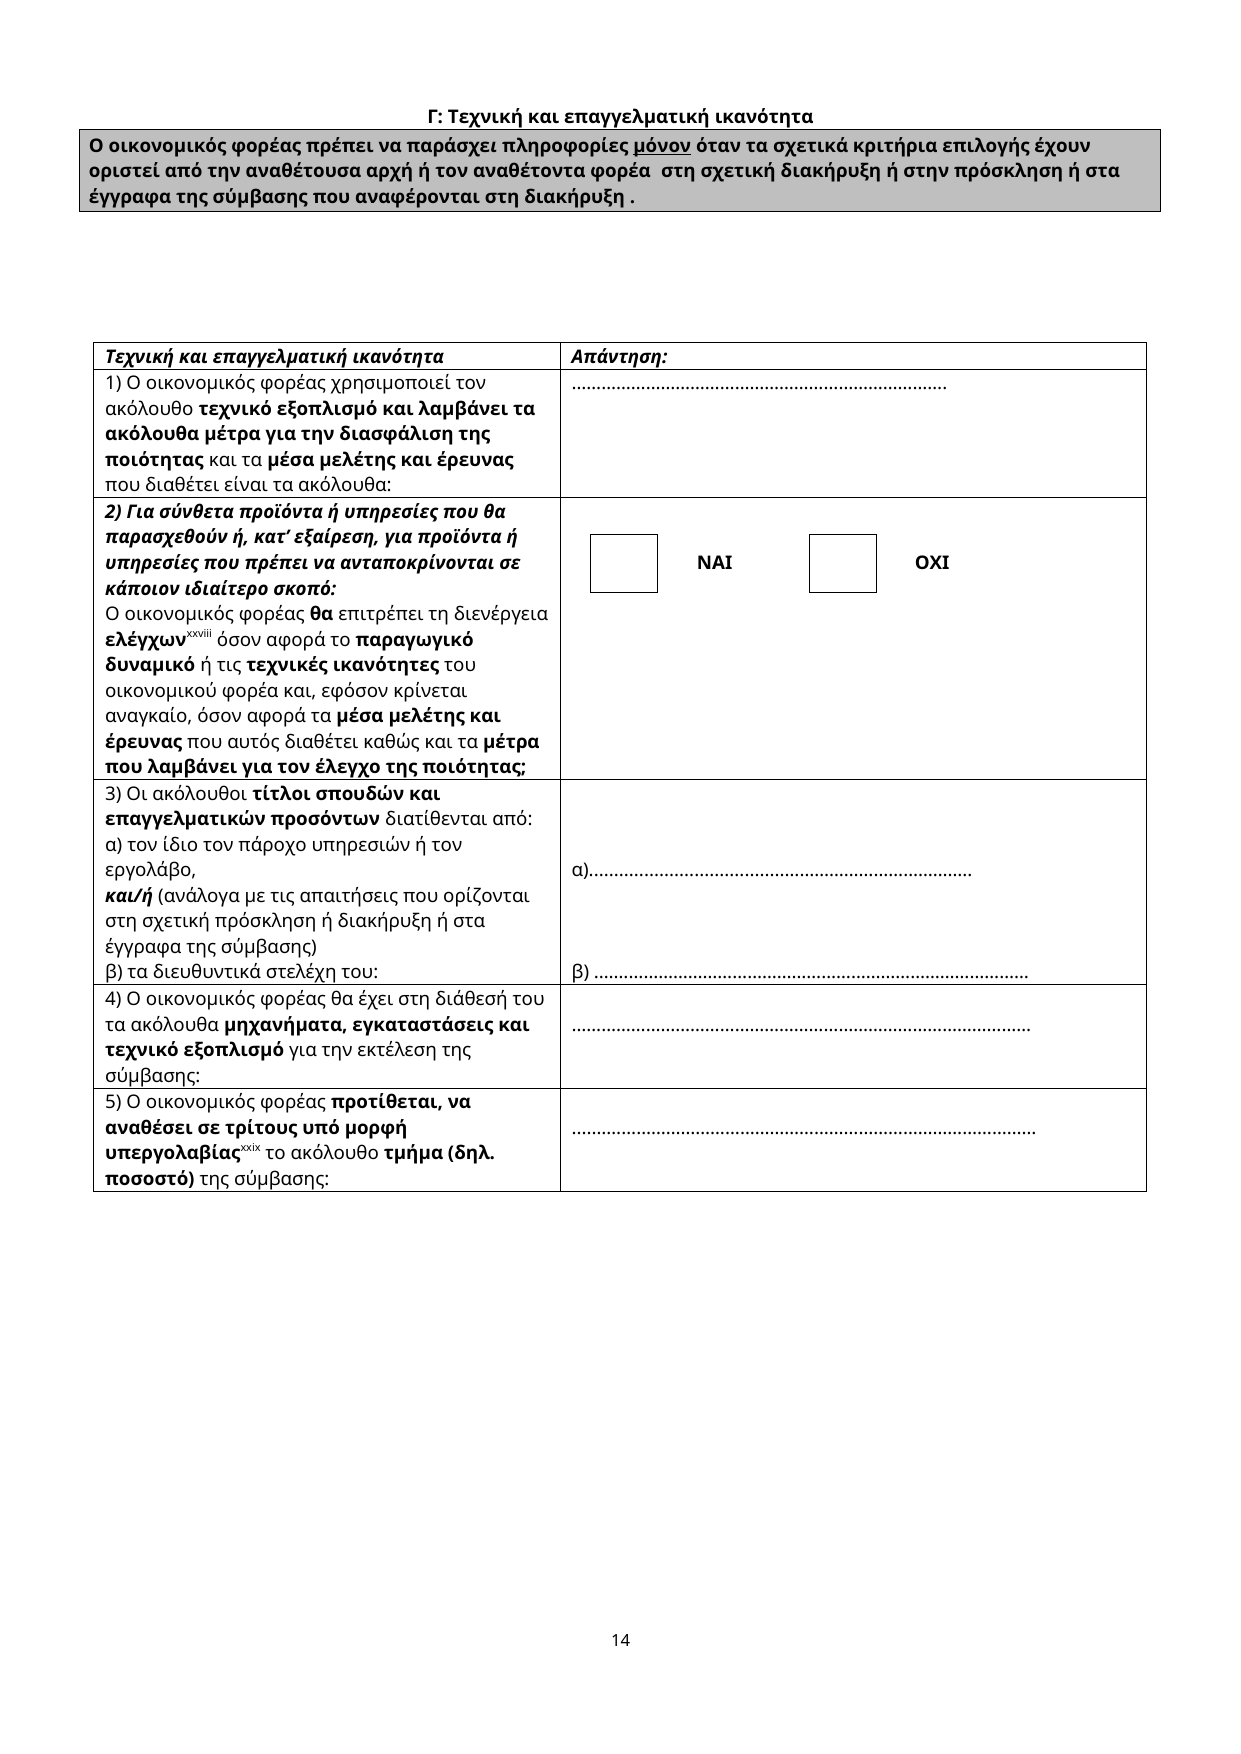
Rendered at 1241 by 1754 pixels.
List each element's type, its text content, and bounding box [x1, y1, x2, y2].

table_cell 1) Ο οικονομικός φορέας χρησιμοποιεί τον ακόλουθο τεχνικό εξοπλισμό και λαμβάνει τα ακόλουθα μέτρα για την διασφάλιση της ποιότητας και τα μέσα μελέτης και έρευνας που διαθέτει είναι τα ακόλουθα: [94, 370, 560, 497]
table_cell 4) Ο οικονομικός φορέας θα έχει στη διάθεσή του τα ακόλουθα μηχανήματα, εγκαταστάσεις και τεχνικό εξοπλισμό για την εκτέλεση της σύμβασης: [94, 985, 560, 1087]
table_cell …………………………………………………………………. [561, 370, 1146, 497]
table_header Απάντηση: [561, 343, 1146, 369]
table_header Τεχνική και επαγγελματική ικανότητα [94, 343, 560, 369]
text Ο οικονομικός φορέας πρέπει να παράσχει πληροφορίες μόνον όταν τα σχετικά κριτήρια επιλογής έχουν οριστεί από την αναθέτουσα αρχή ή τον αναθέτοντα φορέα στη σχετική διακήρυξη ή στην πρόσκληση ή στα έγγραφα της σύμβασης που αναφέρονται στη διακήρυξη . [80, 130, 1160, 211]
table_cell 2) Για σύνθετα προϊόντα ή υπηρεσίες που θα παρασχεθούν ή, κατ’ εξαίρεση, για προϊόντα ή υπηρεσίες που πρέπει να ανταποκρίνονται σε κάποιον ιδιαίτερο σκοπό: Ο οικονομικός φορέας θα επιτρέπει τη διενέργεια ελέγχων όσον αφορά το παραγωγικό δυναμικό ή τις τεχνικές ικανότητες του οικονομικού φορέα και, εφόσον κρίνεται αναγκαίο, όσον αφορά τα μέσα μελέτης και έρευνας που αυτός διαθέτει καθώς και τα μέτρα που λαμβάνει για τον έλεγχο της ποιότητας; [94, 498, 560, 779]
table_cell ΝΑΙ ΟΧΙ [561, 498, 1146, 779]
table_cell ....……………………………………………………………………………… [561, 1089, 1146, 1191]
table_cell 3) Οι ακόλουθοι τίτλοι σπουδών και επαγγελματικών προσόντων διατίθενται από: α) τον ίδιο τον πάροχο υπηρεσιών ή τον εργολάβο, και/ή (ανάλογα με τις απαιτήσεις που ορίζονται στη σχετική πρόσκληση ή διακήρυξη ή στα έγγραφα της σύμβασης) β) τα διευθυντικά στελέχη του: [94, 780, 560, 984]
table_cell 5) Ο οικονομικός φορέας προτίθεται, να αναθέσει σε τρίτους υπό μορφή υπεργολαβίας το ακόλουθο τμήμα (δηλ. ποσοστό) της σύμβασης: [94, 1089, 560, 1191]
table_cell α).......................................……………………………….. β) .…………………………………………………………………………… [561, 780, 1146, 984]
text Γ: Τεχνική και επαγγελματική ικανότητα [89, 103, 1152, 129]
table_cell ………………………………………………………………………………… [561, 985, 1146, 1087]
